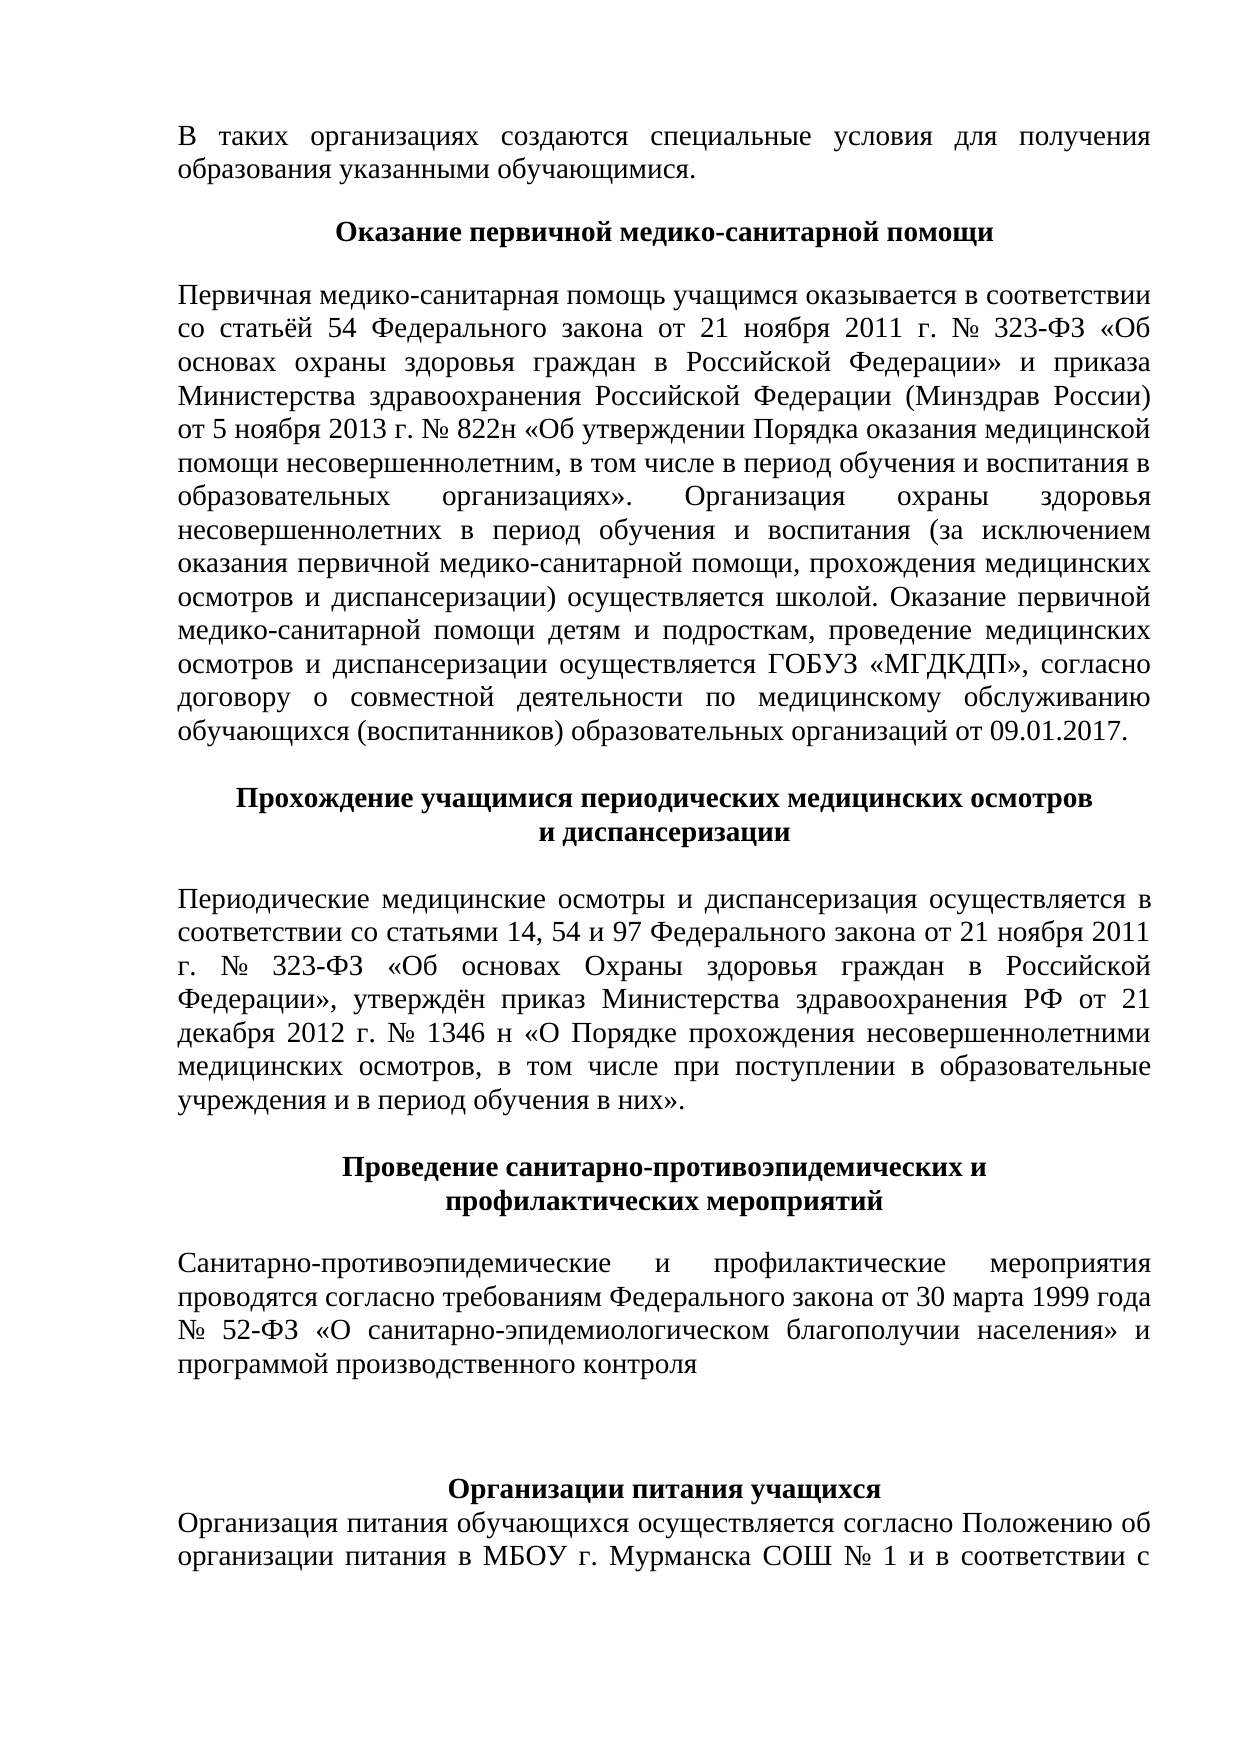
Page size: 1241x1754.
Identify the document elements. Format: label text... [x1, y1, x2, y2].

text Оказание первичной медико-санитарной помощи [177, 214, 1152, 248]
text Проведение санитарно-противоэпидемических и [177, 1149, 1152, 1183]
text и диспансеризации [177, 814, 1152, 847]
text Организации питания учащихся [177, 1471, 1152, 1505]
text Периодические медицинские осмотры и диспансеризация осуществляется в соответствии со статьями 14, 54 и 97 Федерального закона от 21 ноября 2011 г. № 323-ФЗ «Об основах Охраны здоровья граждан в Российской Федерации», утверждён приказ Министерства здравоохранения РФ от 21 декабря 2012 г. № 1346 н «О Порядке прохождения несовершеннолетними медицинских осмотров, в том числе при поступлении в образовательные учреждения и в период обучения в них». [177, 881, 1152, 1116]
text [177, 1505, 1152, 1572]
text Санитарно-противоэпидемические и профилактические мероприятия проводятся согласно требованиям Федерального закона от 30 марта 1999 года № 52-ФЗ «О санитарно-эпидемиологическом благополучии населения» и программой производственного контроля [177, 1245, 1152, 1379]
text В таких организациях создаются специальные условия для получения образования указанными обучающимися. [177, 118, 1152, 185]
text Прохождение учащимися периодических медицинских осмотров [177, 780, 1152, 814]
text Первичная медико-санитарная помощь учащимся оказывается в соответствии со статьёй 54 Федерального закона от 21 ноября 2011 г. № 323-ФЗ «Об основах охраны здоровья граждан в Российской Федерации» и приказа Министерства здравоохранения Российской Федерации (Минздрав России) от 5 ноября 2013 г. № 822н «Об утверждении Порядка оказания медицинской помощи несовершеннолетним, в том числе в период обучения и воспитания в образовательных организациях». Организация охраны здоровья несовершеннолетних в период обучения и воспитания (за исключением оказания первичной медико-санитарной помощи, прохождения медицинских осмотров и диспансеризации) осуществляется школой. Оказание первичной медико-санитарной помощи детям и подросткам, проведение медицинских осмотров и диспансеризации осуществляется ГОБУЗ «МГДКДП», согласно договору о совместной деятельности по медицинскому обслуживанию обучающихся (воспитанников) образовательных организаций от 09.01.2017. [177, 277, 1152, 747]
text профилактических мероприятий [177, 1183, 1152, 1216]
